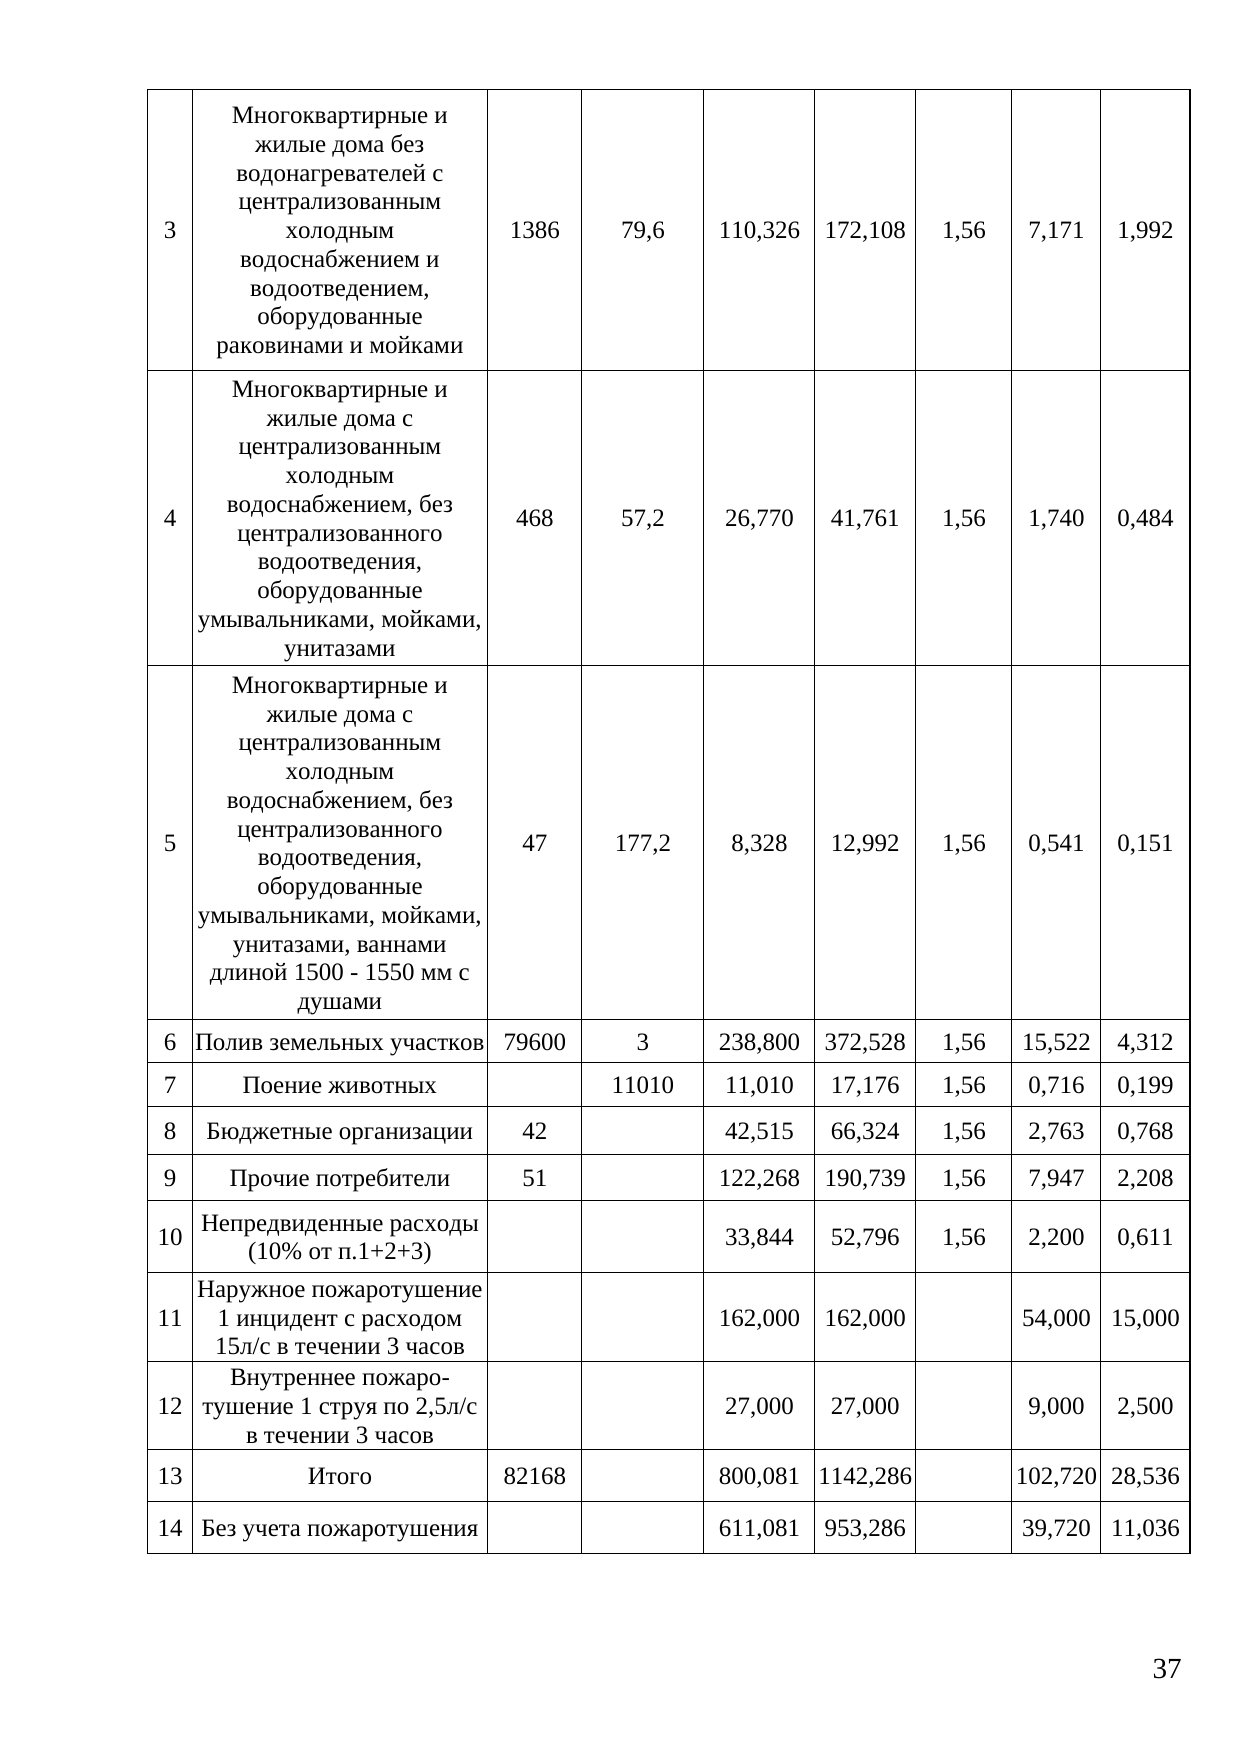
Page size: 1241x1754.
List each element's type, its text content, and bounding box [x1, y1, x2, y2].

table_cell Итого [193, 1450, 487, 1501]
table_cell [916, 1362, 1011, 1449]
table_cell 1,56 [916, 1020, 1011, 1062]
table_cell 52,796 [815, 1201, 915, 1272]
table_cell 12,992 [815, 666, 915, 1019]
table_cell 11,010 [704, 1063, 814, 1106]
table_cell 66,324 [815, 1107, 915, 1154]
table_cell 1,740 [1012, 371, 1100, 665]
table_cell 39,720 [1012, 1502, 1100, 1552]
table_cell 3 [148, 90, 192, 369]
table_cell [488, 1063, 581, 1106]
table_cell Прочие потребители [193, 1155, 487, 1199]
table_cell Внутреннее пожаротушение 1 струя по 2,5л/с в течении 3 часов [193, 1362, 487, 1449]
table_cell [916, 1450, 1011, 1501]
table_cell 4 [148, 371, 192, 665]
table_cell [488, 1362, 581, 1449]
table_cell 27,000 [704, 1362, 814, 1449]
table_cell 26,770 [704, 371, 814, 665]
table_cell 468 [488, 371, 581, 665]
table_cell [582, 1107, 703, 1154]
table_cell 1,56 [916, 90, 1011, 369]
table_cell 3 [582, 1020, 703, 1062]
table_cell 372,528 [815, 1020, 915, 1062]
table_cell Полив земельных участков [193, 1020, 487, 1062]
table_cell 0,611 [1101, 1201, 1189, 1272]
table_cell 1,56 [916, 1155, 1011, 1199]
table_cell 190,739 [815, 1155, 915, 1199]
table_cell 47 [488, 666, 581, 1019]
table_cell [582, 1502, 703, 1552]
table_cell Наружное пожаротушение 1 инцидент с расходом 15л/с в течении 3 часов [193, 1273, 487, 1361]
table_cell 0,484 [1101, 371, 1189, 665]
table_cell 79600 [488, 1020, 581, 1062]
table_cell 0,716 [1012, 1063, 1100, 1106]
table_cell 102,720 [1012, 1450, 1100, 1501]
table_cell 177,2 [582, 666, 703, 1019]
table_cell 1,56 [916, 666, 1011, 1019]
table_cell [582, 1362, 703, 1449]
table_cell 7,947 [1012, 1155, 1100, 1199]
table_cell Бюджетные организации [193, 1107, 487, 1154]
table_cell [582, 1201, 703, 1272]
table_cell [488, 1201, 581, 1272]
table_cell 17,176 [815, 1063, 915, 1106]
table_cell 4,312 [1101, 1020, 1189, 1062]
table_cell Многоквартирные и жилые дома с централизованным холодным водоснабжением, без централизованного водоотведения, оборудованные умывальниками, мойками, унитазами, ваннами длиной 1500 - 1550 мм с душами [193, 666, 487, 1019]
table_cell 8,328 [704, 666, 814, 1019]
table_cell 1,56 [916, 371, 1011, 665]
table_cell 11010 [582, 1063, 703, 1106]
table_cell 15,522 [1012, 1020, 1100, 1062]
table_cell 0,541 [1012, 666, 1100, 1019]
table_cell Поение животных [193, 1063, 487, 1106]
table_cell 27,000 [815, 1362, 915, 1449]
table_cell 162,000 [704, 1273, 814, 1361]
table_cell 51 [488, 1155, 581, 1199]
table_cell 1,56 [916, 1107, 1011, 1154]
table_cell 0,151 [1101, 666, 1189, 1019]
table_cell [488, 1502, 581, 1552]
table_cell 238,800 [704, 1020, 814, 1062]
table_cell 953,286 [815, 1502, 915, 1552]
table_cell 54,000 [1012, 1273, 1100, 1361]
table_cell 11,036 [1101, 1502, 1189, 1552]
table_cell 1142,286 [815, 1450, 915, 1501]
table_cell [582, 1155, 703, 1199]
table_cell Без учета пожаротушения [193, 1502, 487, 1552]
table_cell 2,500 [1101, 1362, 1189, 1449]
table_cell 7 [148, 1063, 192, 1106]
table_cell [582, 1273, 703, 1361]
table_cell 1,56 [916, 1201, 1011, 1272]
table_cell 8 [148, 1107, 192, 1154]
table_cell 10 [148, 1201, 192, 1272]
table_cell 41,761 [815, 371, 915, 665]
table_cell 79,6 [582, 90, 703, 369]
table_cell 9,000 [1012, 1362, 1100, 1449]
table_cell 611,081 [704, 1502, 814, 1552]
table_cell 33,844 [704, 1201, 814, 1272]
table_cell 12 [148, 1362, 192, 1449]
table_cell Многоквартирные и жилые дома с централизованным холодным водоснабжением, без централизованного водоотведения, оборудованные умывальниками, мойками, унитазами [193, 371, 487, 665]
table_cell 110,326 [704, 90, 814, 369]
table_cell 1,56 [916, 1063, 1011, 1106]
table_cell 0,768 [1101, 1107, 1189, 1154]
table_cell 5 [148, 666, 192, 1019]
table_cell 1386 [488, 90, 581, 369]
table_cell 2,208 [1101, 1155, 1189, 1199]
table_cell 82168 [488, 1450, 581, 1501]
table_cell [582, 1450, 703, 1501]
table_cell Непредвиденные расходы (10% от п.1+2+3) [193, 1201, 487, 1272]
table_cell 15,000 [1101, 1273, 1189, 1361]
table_cell 57,2 [582, 371, 703, 665]
table_cell 1,992 [1101, 90, 1189, 369]
table_cell 122,268 [704, 1155, 814, 1199]
table_cell Многоквартирные и жилые дома без водонагревателей с централизованным холодным водоснабжением и водоотведением, оборудованные раковинами и мойками [193, 90, 487, 369]
table_cell 42,515 [704, 1107, 814, 1154]
table_cell 11 [148, 1273, 192, 1361]
table_cell 42 [488, 1107, 581, 1154]
table_cell 6 [148, 1020, 192, 1062]
table_cell [488, 1273, 581, 1361]
table_cell [916, 1273, 1011, 1361]
table_cell 14 [148, 1502, 192, 1552]
table_cell 0,199 [1101, 1063, 1189, 1106]
table_cell 13 [148, 1450, 192, 1501]
table_cell 9 [148, 1155, 192, 1199]
table_cell 7,171 [1012, 90, 1100, 369]
table_cell 2,763 [1012, 1107, 1100, 1154]
table_cell 172,108 [815, 90, 915, 369]
table_cell 162,000 [815, 1273, 915, 1361]
table_cell 2,200 [1012, 1201, 1100, 1272]
table_cell 800,081 [704, 1450, 814, 1501]
table_cell 28,536 [1101, 1450, 1189, 1501]
table_cell [916, 1502, 1011, 1552]
